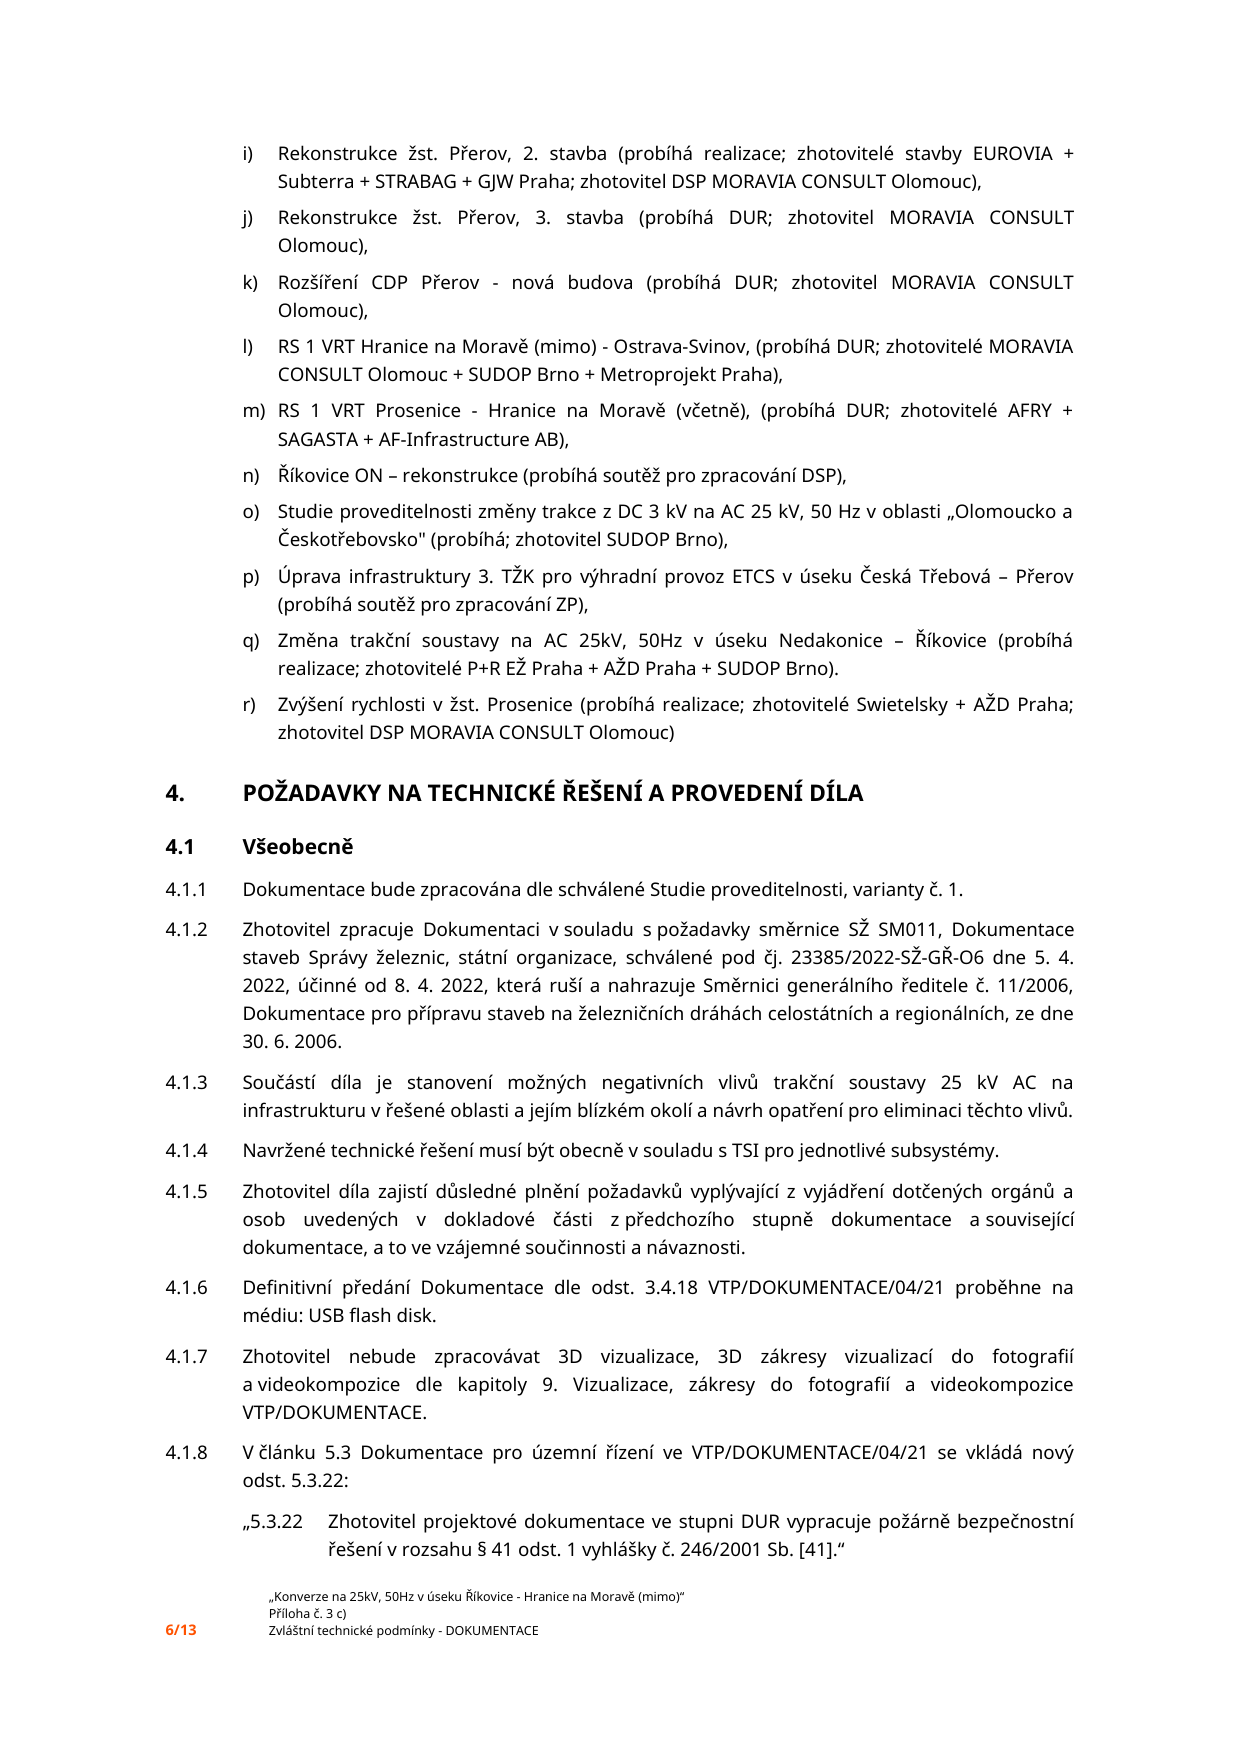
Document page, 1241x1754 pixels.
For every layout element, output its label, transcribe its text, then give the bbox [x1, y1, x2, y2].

list RS 1 VRT Hranice na Moravě (mimo) - Ostrava-Svinov, (probíhá DUR; zhotovitelé MORAVIA CONSULT Olomouc + SUDOP Brno + Metroprojekt Praha), [242, 333, 1075, 387]
list Zvýšení rychlosti v žst. Prosenice (probíhá realizace; zhotovitelé Swietelsky + AŽD Praha; zhotovitel DSP MORAVIA CONSULT Olomouc) [242, 692, 1075, 745]
text Zhotovitel zpracuje Dokumentaci v souladu s požadavky směrnice SŽ SM011, Dokumentace staveb Správy železnic, státní organizace, schválené pod čj. 23385/2022-SŽ-GŘ-O6 dne 5. 4. 2022, účinné od 8. 4. 2022, která ruší a nahrazuje Směrnici generálního ředitele č. 11/2006, Dokumentace pro přípravu staveb na železničních dráhách celostátních a regionálních, ze dne 30. 6. 2006. [165, 916, 1075, 1054]
text Definitivní předání Dokumentace dle odst. 3.4.18 VTP/DOKUMENTACE/04/21 proběhne na médiu: USB flash disk. [165, 1274, 1075, 1328]
text Zhotovitel díla zajistí důsledné plnění požadavků vyplývající z vyjádření dotčených orgánů a osob uvedených v dokladové části z předchozího stupně dokumentace a související dokumentace, a to ve vzájemné součinnosti a návaznosti. [165, 1178, 1075, 1259]
list Rekonstrukce žst. Přerov, 3. stavba (probíhá DUR; zhotovitel MORAVIA CONSULT Olomouc), [242, 205, 1075, 258]
list Změna trakční soustavy na AC 25kV, 50Hz v úseku Nedakonice – Říkovice (probíhá realizace; zhotovitelé P+R EŽ Praha + AŽD Praha + SUDOP Brno). [242, 627, 1075, 681]
list Říkovice ON – rekonstrukce (probíhá soutěž pro zpracování DSP), [242, 462, 1075, 488]
text „5.3.22 Zhotovitel projektové dokumentace ve stupni DUR vypracuje požárně bezpečnostní řešení v rozsahu § 41 odst. 1 vyhlášky č. 246/2001 Sb. [41].“ [242, 1508, 1075, 1562]
text Všeobecně [165, 832, 1075, 861]
text Dokumentace bude zpracována dle schválené Studie proveditelnosti, varianty č. 1. [165, 876, 1075, 901]
text V článku 5.3 Dokumentace pro územní řízení ve VTP/DOKUMENTACE/04/21 se vkládá nový odst. 5.3.22: [165, 1440, 1075, 1493]
list Rekonstrukce žst. Přerov, 2. stavba (probíhá realizace; zhotovitelé stavby EUROVIA + Subterra + STRABAG + GJW Praha; zhotovitel DSP MORAVIA CONSULT Olomouc), [242, 140, 1075, 194]
text Navržené technické řešení musí být obecně v souladu s TSI pro jednotlivé subsystémy. [165, 1137, 1075, 1163]
text Zhotovitel nebude zpracovávat 3D vizualizace, 3D zákresy vizualizací do fotografií a videokompozice dle kapitoly 9. Vizualizace, zákresy do fotografií a videokompozice VTP/DOKUMENTACE. [165, 1343, 1075, 1425]
list Úprava infrastruktury 3. TŽK pro výhradní provoz ETCS v úseku Česká Třebová – Přerov (probíhá soutěž pro zpracování ZP), [242, 563, 1075, 616]
text POŽADAVKY NA TECHNICKÉ ŘEŠENÍ A PROVEDENÍ DÍLA [165, 777, 1075, 808]
text Součástí díla je stanovení možných negativních vlivů trakční soustavy 25 kV AC na infrastrukturu v řešené oblasti a jejím blízkém okolí a návrh opatření pro eliminaci těchto vlivů. [165, 1069, 1075, 1122]
list RS 1 VRT Prosenice - Hranice na Moravě (včetně), (probíhá DUR; zhotovitelé AFRY + SAGASTA + AF-Infrastructure AB), [242, 398, 1075, 451]
list Studie proveditelnosti změny trakce z DC 3 kV na AC 25 kV, 50 Hz v oblasti „Olomoucko a Českotřebovsko" (probíhá; zhotovitel SUDOP Brno), [242, 498, 1075, 552]
list Rozšíření CDP Přerov - nová budova (probíhá DUR; zhotovitel MORAVIA CONSULT Olomouc), [242, 269, 1075, 323]
